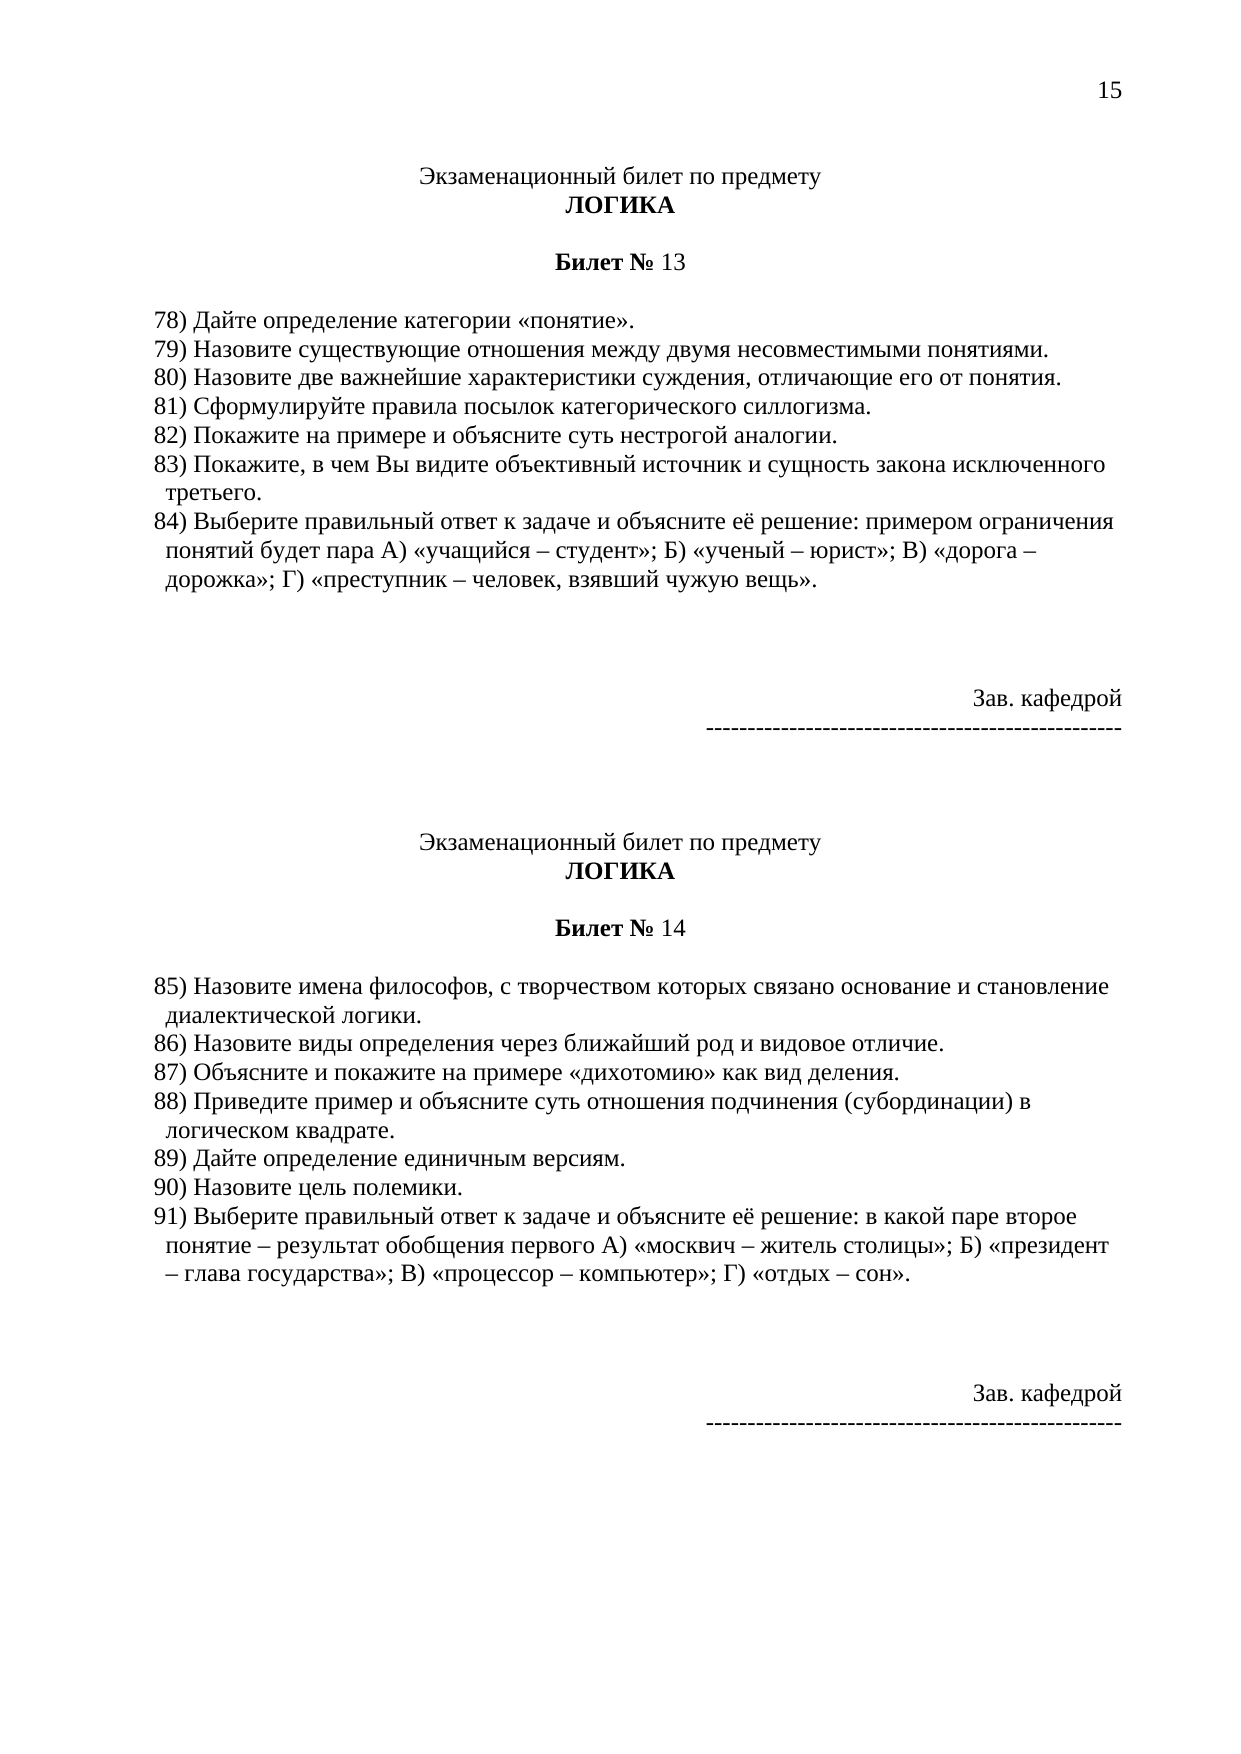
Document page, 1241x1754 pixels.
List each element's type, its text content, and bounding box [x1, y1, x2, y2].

list Объясните и покажите на примере «дихотомию» как вид деления. [153, 1057, 1122, 1086]
text ЛОГИКА [118, 190, 1122, 219]
text Билет № 14 [118, 913, 1122, 942]
list Назовите цель полемики. [153, 1172, 1122, 1201]
text -------------------------------------------------- [118, 712, 1122, 741]
list Покажите на примере и объясните суть нестрогой аналогии. [153, 420, 1122, 449]
list Назовите имена философов, с творчеством которых связано основание и становление диалектической логики. [153, 971, 1122, 1028]
text Зав. кафедрой [118, 683, 1122, 712]
list Выберите правильный ответ к задаче и объясните её решение: в какой паре второе понятие – результат обобщения первого А) «москвич – житель столицы»; Б) «президент – глава государства»; В) «процессор – компьютер»; Г) «отдых – сон». [153, 1201, 1122, 1287]
text Экзаменационный билет по предмету [118, 161, 1122, 190]
list Выберите правильный ответ к задаче и объясните её решение: примером ограничения понятий будет пара А) «учащийся – студент»; Б) «ученый – юрист»; В) «дорога – дорожка»; Г) «преступник – человек, взявший чужую вещь». [153, 506, 1122, 592]
text Билет № 13 [118, 247, 1122, 276]
list Сформулируйте правила посылок категорического силлогизма. [153, 391, 1122, 420]
list Назовите виды определения через ближайший род и видовое отличие. [153, 1028, 1122, 1057]
list Дайте определение единичным версиям. [153, 1143, 1122, 1172]
list Назовите две важнейшие характеристики суждения, отличающие его от понятия. [153, 362, 1122, 391]
text ЛОГИКА [118, 856, 1122, 885]
text Экзаменационный билет по предмету [118, 827, 1122, 856]
text -------------------------------------------------- [118, 1407, 1122, 1436]
text Зав. кафедрой [118, 1378, 1122, 1407]
list Дайте определение категории «понятие». [153, 305, 1122, 334]
list Назовите существующие отношения между двумя несовместимыми понятиями. [153, 334, 1122, 362]
list Покажите, в чем Вы видите объективный источник и сущность закона исключенного третьего. [153, 449, 1122, 506]
list Приведите пример и объясните суть отношения подчинения (субординации) в логическом квадрате. [153, 1086, 1122, 1143]
